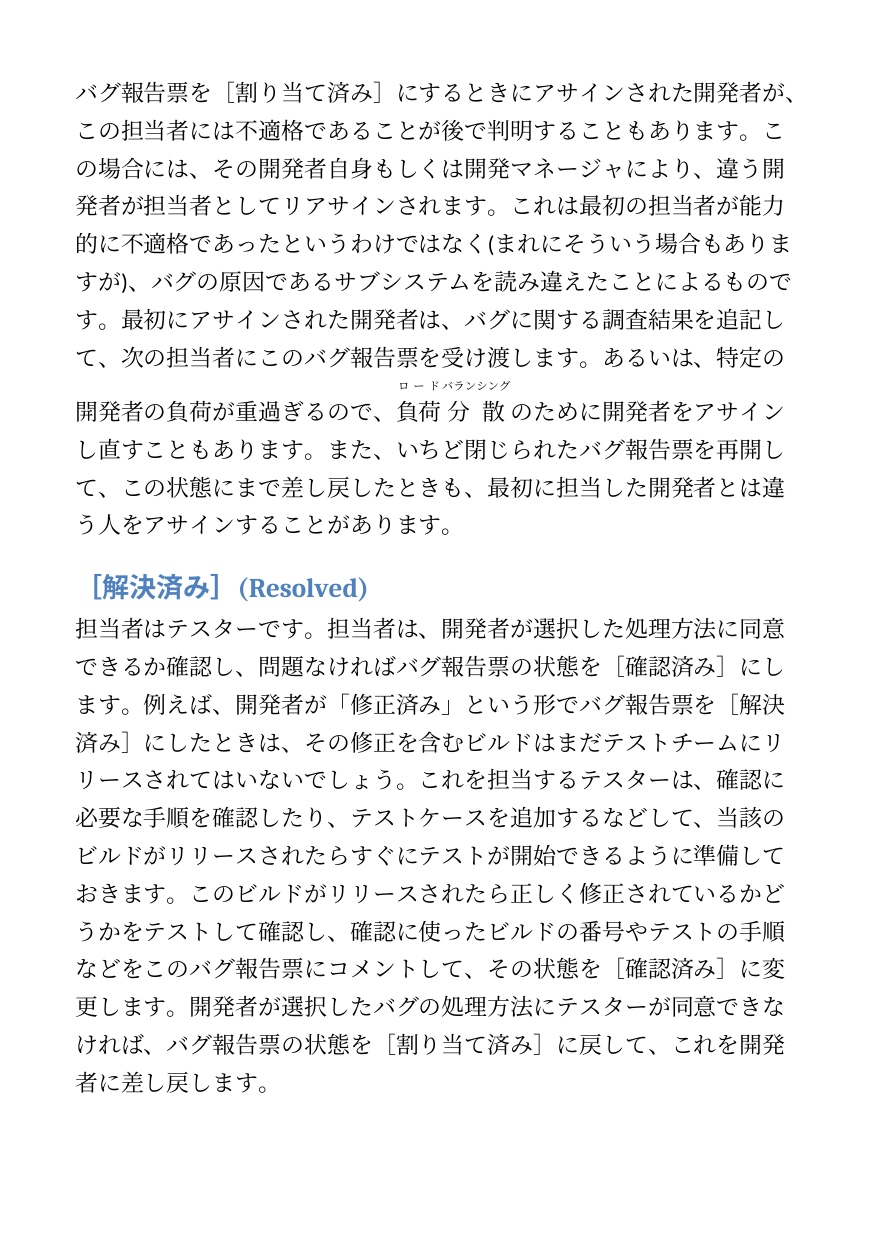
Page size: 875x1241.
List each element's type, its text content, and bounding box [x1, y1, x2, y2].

text バグ報告票を［割り当て済み］にするときにアサインされた開発者が、この担当者には不適格であることが後で判明することもあります。この場合には、その開発者自身もしくは開発マネージャにより、違う開発者が担当者としてリアサインされます。これは最初の担当者が能力的に不適格であったというわけではなく(まれにそういう場合もありますが)、バグの原因であるサブシステムを読み違えたことによるものです。最初にアサインされた開発者は、バグに関する調査結果を追記して、次の担当者にこのバグ報告票を受け渡します。あるいは、特定の開発者の負荷が重過ぎるので、のために開発者をアサインし直すこともあります。また、いちど閉じられたバグ報告票を再開して、この状態にまで差し戻したときも、最初に担当した開発者とは違う人をアサインすることがあります。 [75, 75, 799, 540]
text 担当者はテスターです。担当者は、開発者が選択した処理方法に同意できるか確認し、問題なければバグ報告票の状態を［確認済み］にします。例えば、開発者が「修正済み」という形でバグ報告票を［解決済み］にしたときは、その修正を含むビルドはまだテストチームにリリースされてはいないでしょう。これを担当するテスターは、確認に必要な手順を確認したり、テストケースを追加するなどして、当該のビルドがリリースされたらすぐにテストが開始できるように準備しておきます。このビルドがリリースされたら正しく修正されているかどうかをテストして確認し、確認に使ったビルドの番号やテストの手順などをこのバグ報告票にコメントして、その状態を［確認済み］に変更します。開発者が選択したバグの処理方法にテスターが同意できなければ、バグ報告票の状態を［割り当て済み］に戻して、これを開発者に差し戻します。 [75, 611, 799, 1098]
subtitle ［解決済み］(Resolved) [75, 566, 799, 605]
